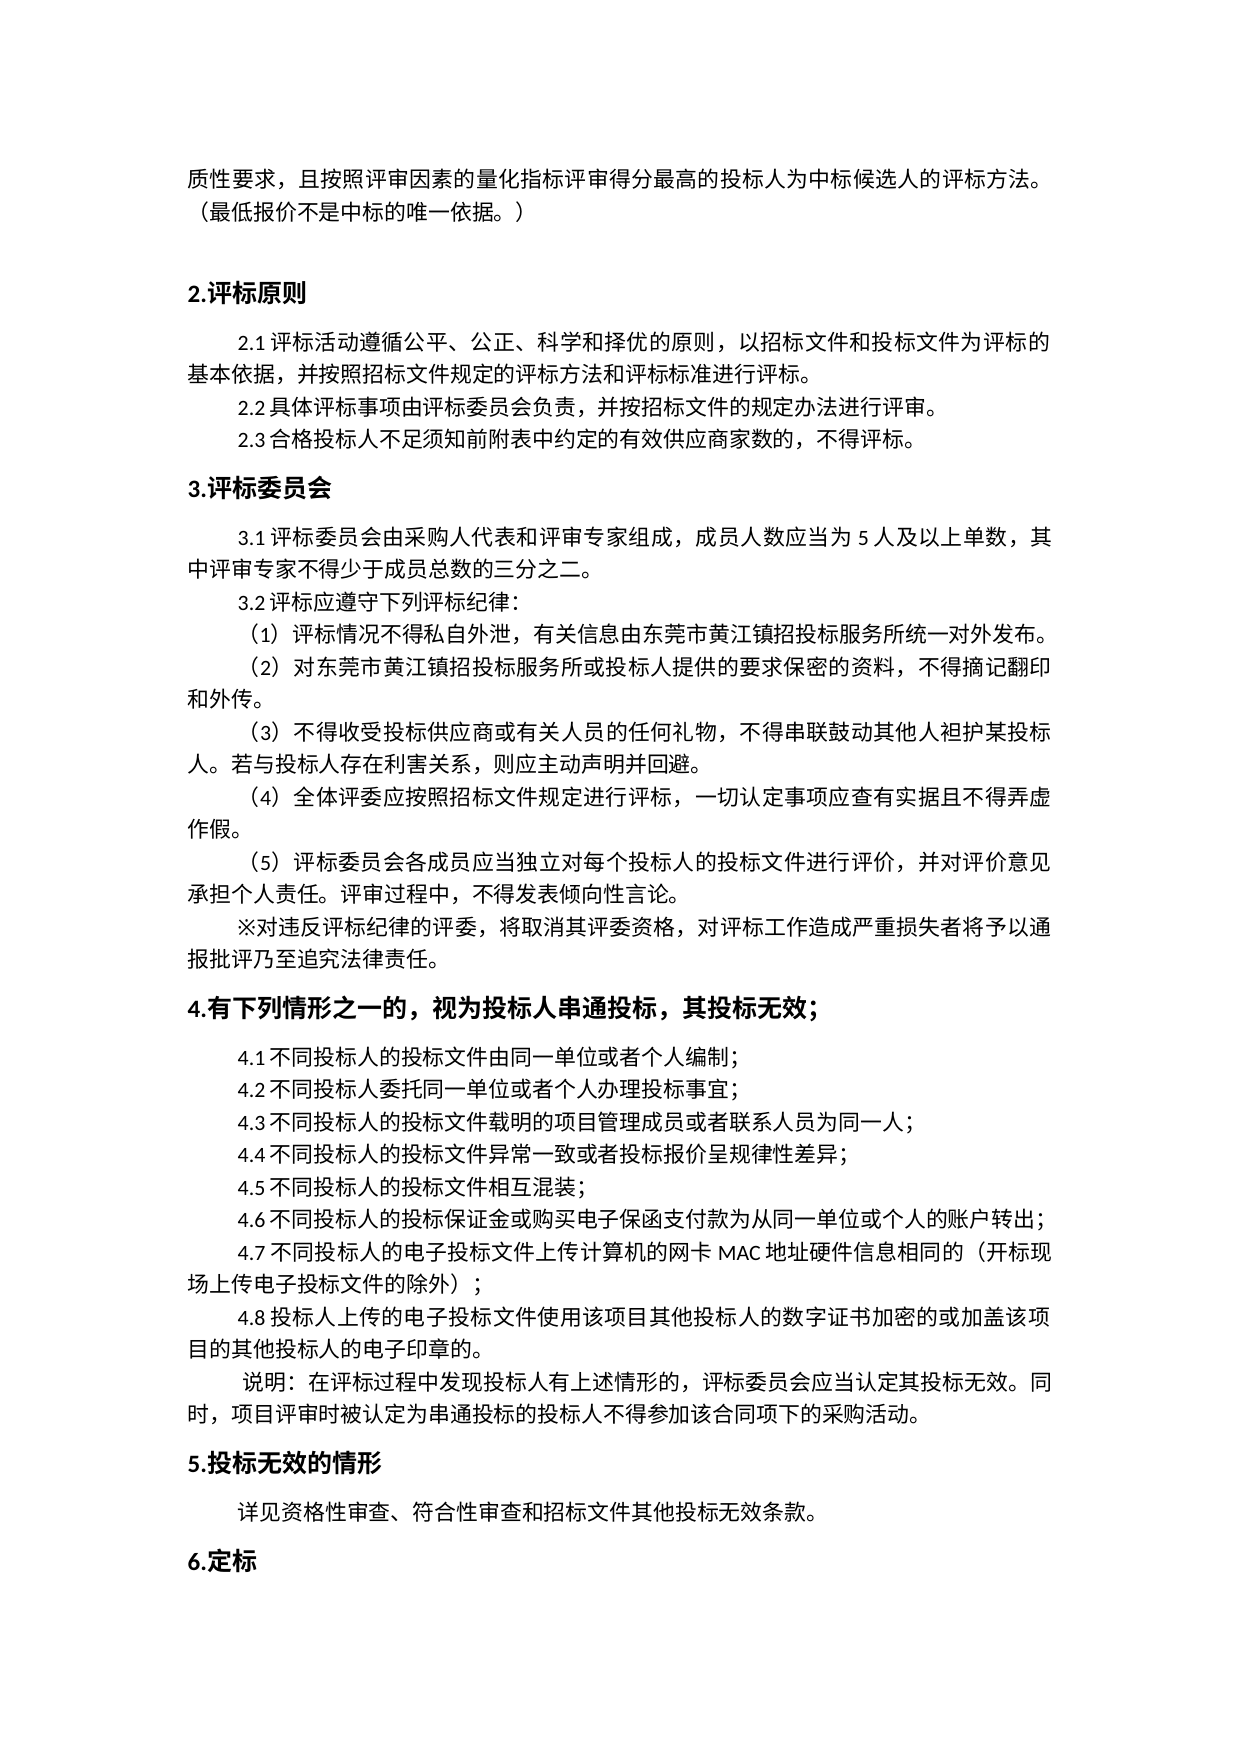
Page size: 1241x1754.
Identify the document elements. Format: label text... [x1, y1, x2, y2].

text 6.定标 [187, 1527, 1053, 1592]
text ※对违反评标纪律的评委，将取消其评委资格，对评标工作造成严重损失者将予以通报批评乃至追究法律责任。 [187, 909, 1053, 974]
text 2.评标原则 [187, 259, 1053, 324]
text （2）对东莞市黄江镇招投标服务所或投标人提供的要求保密的资料，不得摘记翻印和外传。 [187, 649, 1053, 714]
text （5）评标委员会各成员应当独立对每个投标人的投标文件进行评价，并对评价意见承担个人责任。评审过程中，不得发表倾向性言论。 [187, 844, 1053, 909]
text 4.1不同投标人的投标文件由同一单位或者个人编制； [187, 1039, 1053, 1072]
text 2.1评标活动遵循公平、公正、科学和择优的原则，以招标文件和投标文件为评标的基本依据，并按照招标文件规定的评标方法和评标标准进行评标。 [187, 324, 1053, 389]
text 4.4不同投标人的投标文件异常一致或者投标报价呈规律性差异； [187, 1137, 1053, 1169]
text （3）不得收受投标供应商或有关人员的任何礼物，不得串联鼓动其他人袒护某投标人。若与投标人存在利害关系，则应主动声明并回避。 [187, 714, 1053, 779]
text 4.有下列情形之一的，视为投标人串通投标，其投标无效； [187, 974, 1053, 1039]
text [187, 162, 1053, 227]
text （1）评标情况不得私自外泄，有关信息由东莞市黄江镇招投标服务所统一对外发布。 [187, 617, 1053, 649]
text 说明：在评标过程中发现投标人有上述情形的，评标委员会应当认定其投标无效。同时，项目评审时被认定为串通投标的投标人不得参加该合同项下的采购活动。 [187, 1364, 1053, 1429]
text 4.6不同投标人的投标保证金或购买电子保函支付款为从同一单位或个人的账户转出； [187, 1202, 1053, 1234]
text （4）全体评委应按照招标文件规定进行评标，一切认定事项应查有实据且不得弄虚作假。 [187, 779, 1053, 844]
text 4.7 不同投标人的电子投标文件上传计算机的网卡MAC地址硬件信息相同的（开标现场上传电子投标文件的除外）； [187, 1234, 1053, 1299]
text 详见资格性审查、符合性审查和招标文件其他投标无效条款。 [187, 1494, 1053, 1527]
text 3.评标委员会 [187, 454, 1053, 519]
text 4.3不同投标人的投标文件载明的项目管理成员或者联系人员为同一人； [187, 1104, 1053, 1137]
text 2.2具体评标事项由评标委员会负责，并按招标文件的规定办法进行评审。 [187, 389, 1053, 422]
text 5.投标无效的情形 [187, 1429, 1053, 1494]
text 4.8投标人上传的电子投标文件使用该项目其他投标人的数字证书加密的或加盖该项目的其他投标人的电子印章的。 [187, 1299, 1053, 1364]
text 4.2不同投标人委托同一单位或者个人办理投标事宜； [187, 1072, 1053, 1104]
text 3.2评标应遵守下列评标纪律： [187, 584, 1053, 617]
text 2.3合格投标人不足须知前附表中约定的有效供应商家数的，不得评标。 [187, 422, 1053, 454]
text 4.5不同投标人的投标文件相互混装； [187, 1169, 1053, 1202]
text 3.1评标委员会由采购人代表和评审专家组成，成员人数应当为5人及以上单数，其中评审专家不得少于成员总数的三分之二。 [187, 519, 1053, 584]
